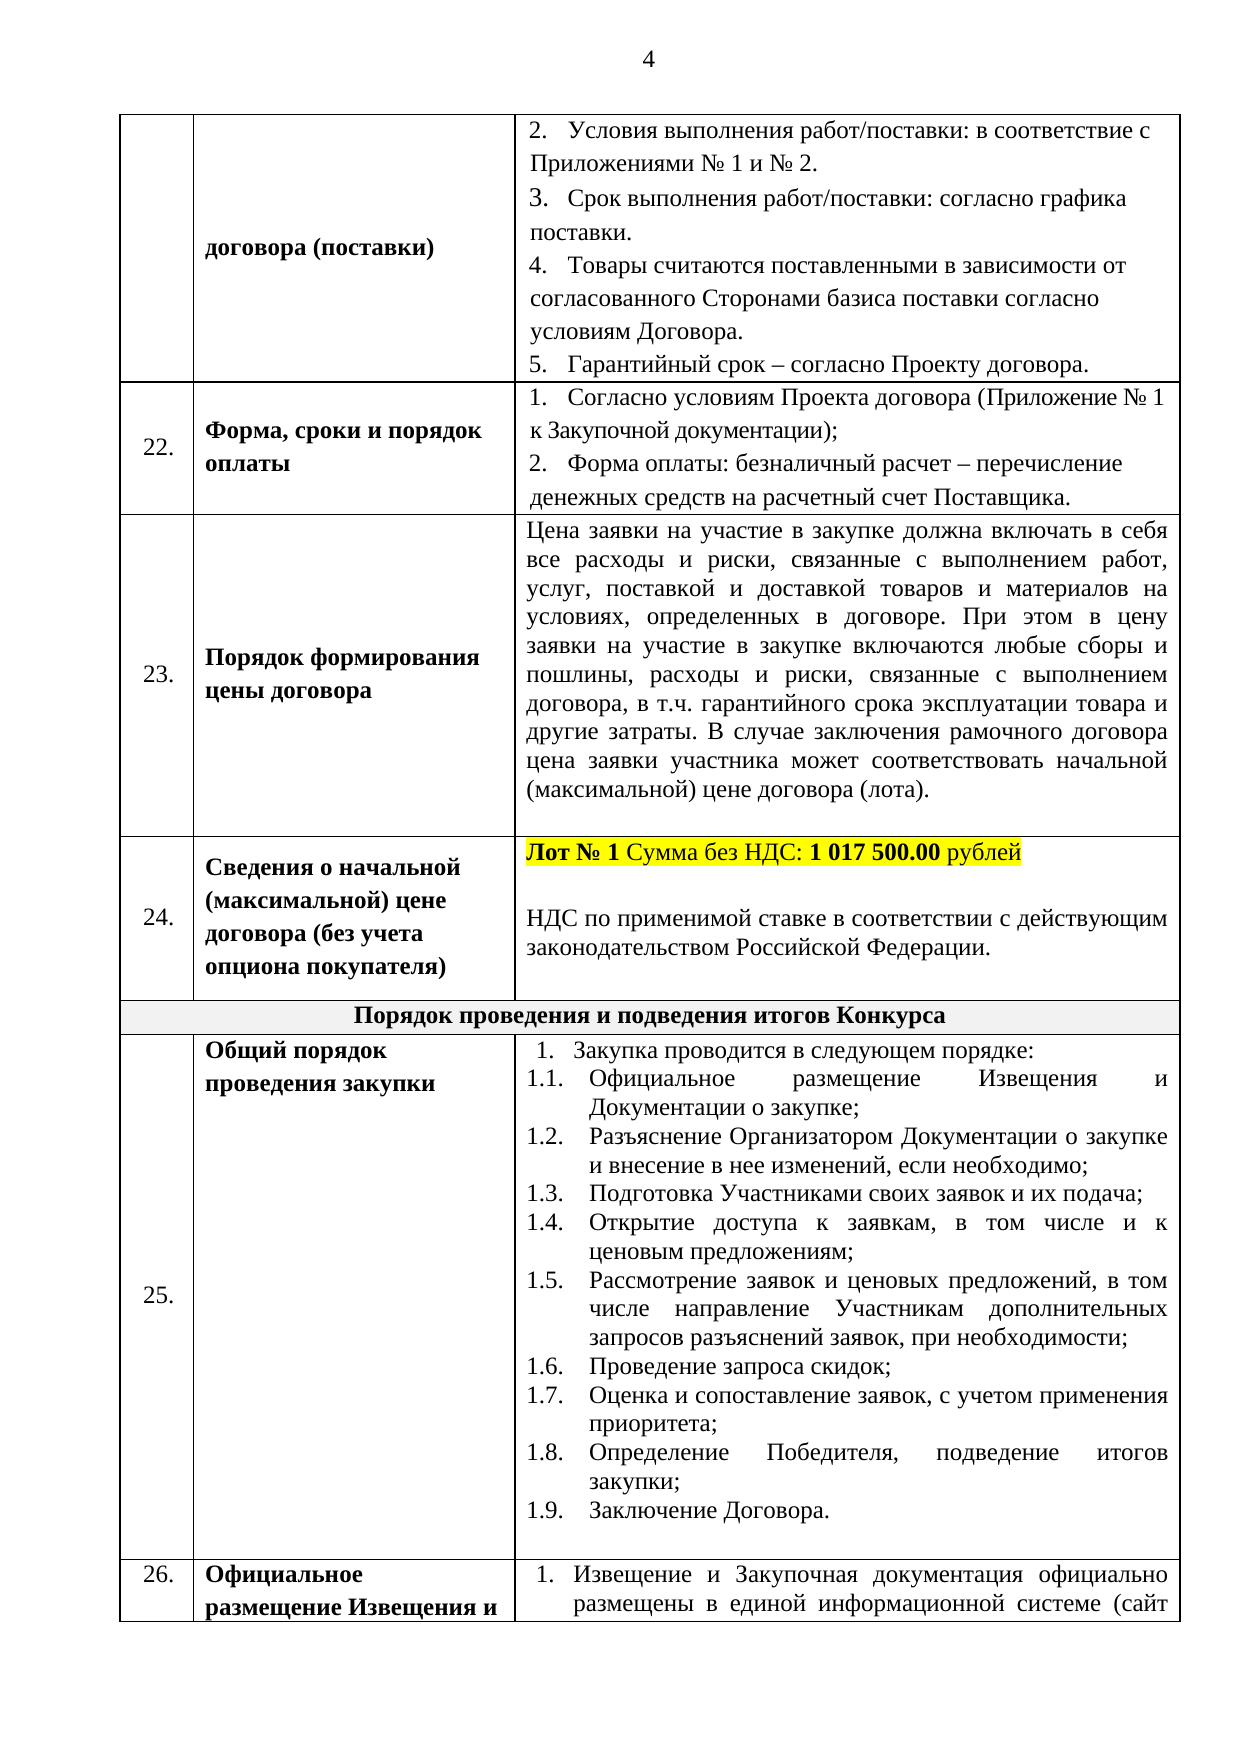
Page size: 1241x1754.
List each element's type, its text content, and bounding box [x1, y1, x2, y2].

table_cell Закупка проводится в следующем порядке: Официальное размещение Извещения и Документации о закупке; Разъяснение Организатором Документации о закупке и внесение в нее изменений, если необходимо; Подготовка Участниками своих заявок и их подача; Открытие доступа к заявкам, в том числе и к ценовым предложениям; Рассмотрение заявок и ценовых предложений, в том числе направление Участникам дополнительных запросов разъяснений заявок, при необходимости; Проведение запроса скидок; Оценка и сопоставление заявок, с учетом применения приоритета; Определение Победителя, подведение итогов закупки; Заключение Договора. [516, 1035, 1179, 1558]
table_cell Лот № 1 Сумма без НДС: 1 017 500.00 рублей НДС по применимой ставке в соответствии с действующим законодательством Российской Федерации. [516, 837, 1179, 999]
table_cell Порядок проведения и подведения итогов Конкурса [121, 1001, 1179, 1034]
table_cell Цена заявки на участие в закупке должна включать в себя все расходы и риски, связанные с выполнением работ, услуг, поставкой и доставкой товаров и материалов на условиях, определенных в договоре. При этом в цену заявки на участие в закупке включаются любые сборы и пошлины, расходы и риски, связанные с выполнением договора, в т.ч. гарантийного срока эксплуатации товара и другие затраты. В случае заключения рамочного договора цена заявки участника может соответствовать начальной (максимальной) цене договора (лота). [516, 515, 1179, 836]
table_cell [121, 515, 193, 836]
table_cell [516, 115, 1179, 381]
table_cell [194, 1560, 514, 1621]
table_cell [121, 1560, 193, 1621]
table_cell Общий порядок проведения закупки [194, 1035, 514, 1558]
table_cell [194, 115, 514, 381]
table_cell [121, 837, 193, 999]
table_cell Согласно условиям Проекта договора (Приложение № 1 к Закупочной документации); Форма оплаты: безналичный расчет – перечисление денежных средств на расчетный счет Поставщика. [516, 383, 1179, 514]
table_cell Порядок формирования цены договора [194, 515, 514, 836]
table_cell [121, 383, 193, 514]
table_cell Форма, сроки и порядок оплаты [194, 383, 514, 514]
table_cell Сведения о начальной (максимальной) цене договора (без учета опциона покупателя) [194, 837, 514, 999]
table_cell [121, 1035, 193, 1558]
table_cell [516, 1560, 1179, 1621]
table_cell [121, 115, 193, 381]
